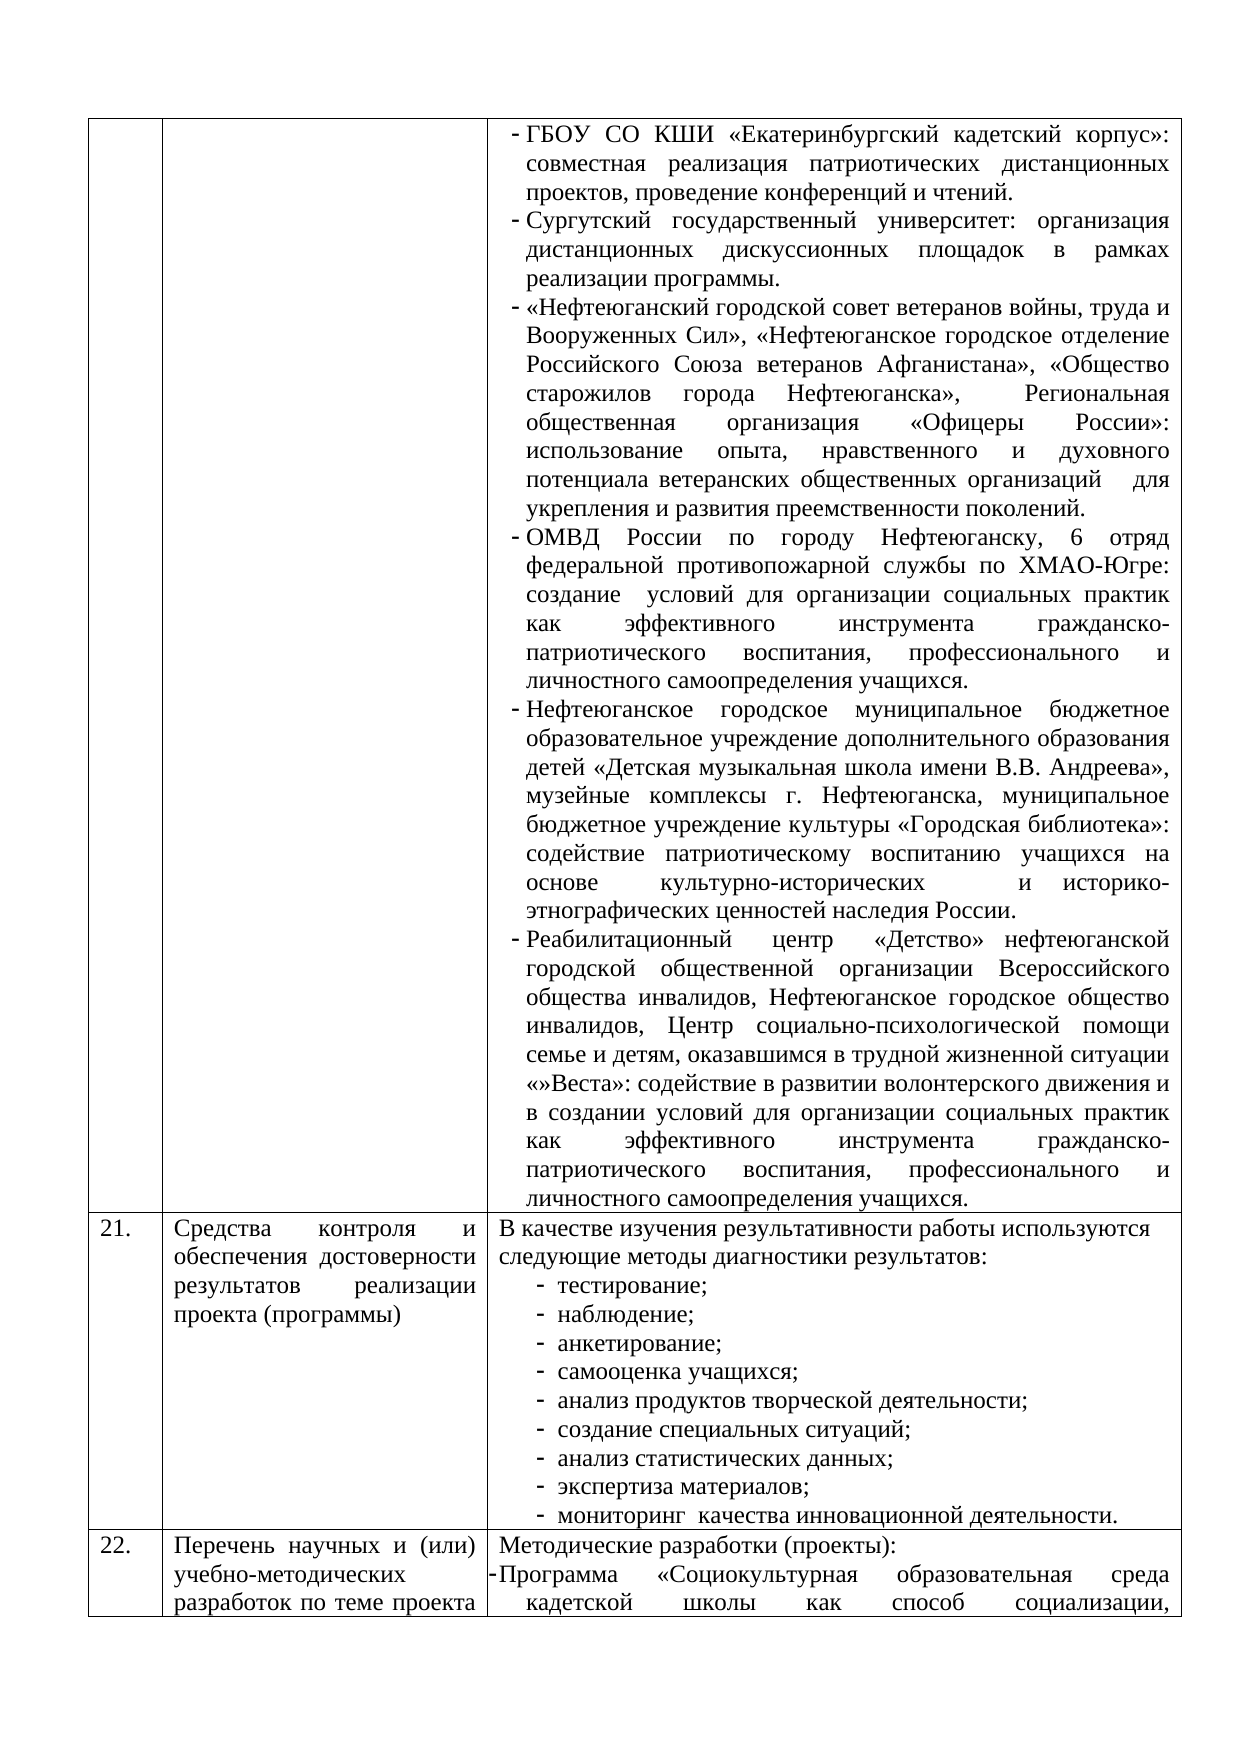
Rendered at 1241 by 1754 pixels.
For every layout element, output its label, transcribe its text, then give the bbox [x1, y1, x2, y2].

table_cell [488, 1530, 1181, 1616]
table_cell [89, 119, 162, 1212]
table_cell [488, 119, 1181, 1212]
table_cell [89, 1213, 162, 1529]
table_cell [163, 1530, 487, 1616]
table_cell [89, 1530, 162, 1616]
table_cell Средства контроля и обеспечения достоверности результатов реализации проекта (программы) [163, 1213, 487, 1529]
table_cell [163, 119, 487, 1212]
table_cell В качестве изучения результативности работы используются следующие методы диагностики результатов: тестирование; наблюдение; анкетирование; самооценка учащихся; анализ продуктов творческой деятельности; создание специальных ситуаций; анализ статистических данных; экспертиза материалов; мониторинг качества инновационной деятельности. [488, 1213, 1181, 1529]
